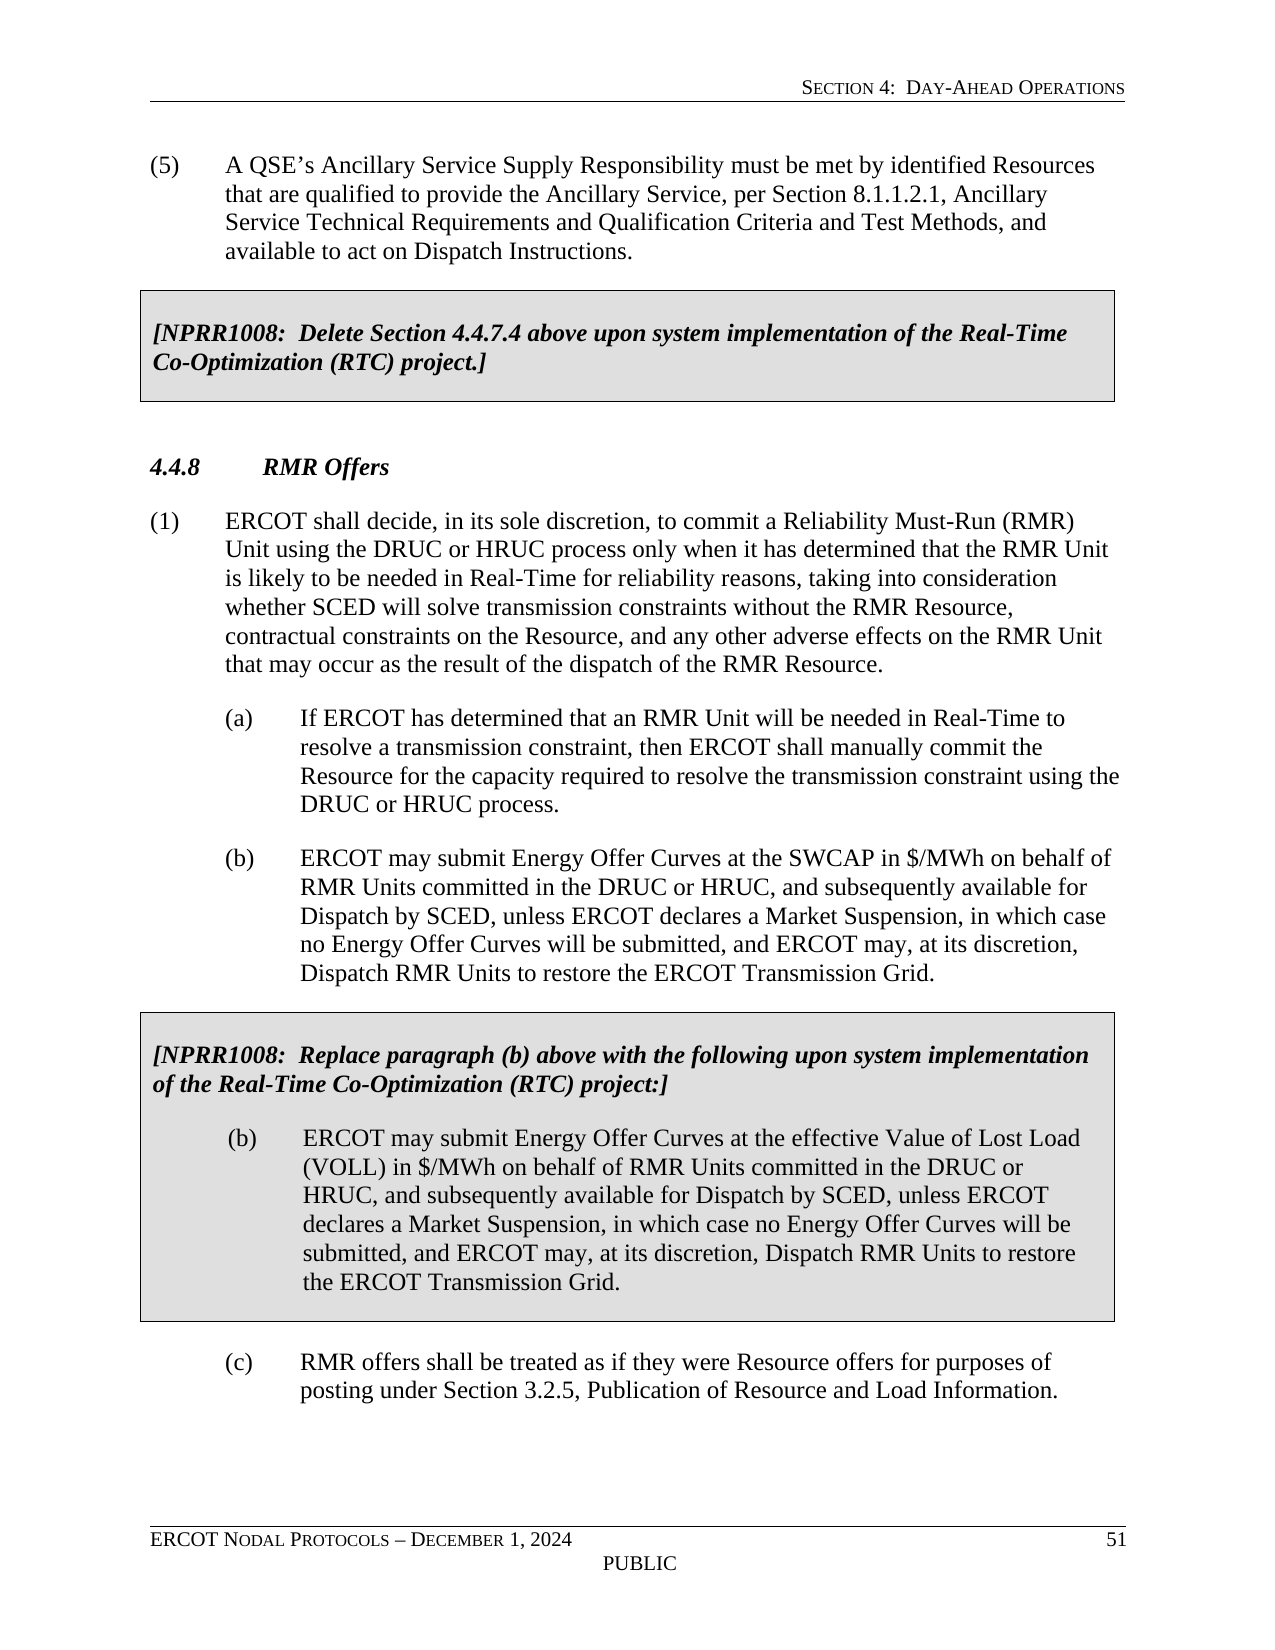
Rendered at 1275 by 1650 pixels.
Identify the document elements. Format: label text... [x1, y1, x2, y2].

table_header [NPRR1008: Replace paragraph (b) above with the following upon system implementation of the Real-Time Co-Optimization (RTC) project:] (b) ERCOT may submit Energy Offer Curves at the effective Value of Lost Load (VOLL) in $/MWh on behalf of RMR Units committed in the DRUC or HRUC, and subsequently available for Dispatch by SCED, unless ERCOT declares a Market Suspension, in which case no Energy Offer Curves will be submitted, and ERCOT may, at its discretion, Dispatch RMR Units to restore the ERCOT Transmission Grid. [141, 1013, 1114, 1321]
text (1) ERCOT shall decide, in its sole discretion, to commit a Reliability Must-Run (RMR) Unit using the DRUC or HRUC process only when it has determined that the RMR Unit is likely to be needed in Real-Time for reliability reasons, taking into consideration whether SCED will solve transmission constraints without the RMR Resource, contractual constraints on the Resource, and any other adverse effects on the RMR Unit that may occur as the result of the dispatch of the RMR Resource. [150, 506, 1125, 678]
table_header [NPRR1008: Delete Section 4.4.7.4 above upon system implementation of the Real-Time Co-Optimization (RTC) project.] [141, 291, 1114, 401]
text (b) ERCOT may submit Energy Offer Curves at the SWCAP in $/MWh on behalf of RMR Units committed in the DRUC or HRUC, and subsequently available for Dispatch by SCED, unless ERCOT declares a Market Suspension, in which case no Energy Offer Curves will be submitted, and ERCOT may, at its discretion, Dispatch RMR Units to restore the ERCOT Transmission Grid. [225, 843, 1125, 987]
text (5) A QSE’s Ancillary Service Supply Responsibility must be met by identified Resources that are qualified to provide the Ancillary Service, per Section 8.1.1.2.1, Ancillary Service Technical Requirements and Qualification Criteria and Test Methods, and available to act on Dispatch Instructions. [150, 150, 1125, 265]
text 4.4.8 RMR Offers [150, 452, 1125, 481]
text (a) If ERCOT has determined that an RMR Unit will be needed in Real-Time to resolve a transmission constraint, then ERCOT shall manually commit the Resource for the capacity required to resolve the transmission constraint using the DRUC or HRUC process. [225, 703, 1125, 818]
text (c) RMR offers shall be treated as if they were Resource offers for purposes of posting under Section 3.2.5, Publication of Resource and Load Information. [225, 1347, 1125, 1404]
